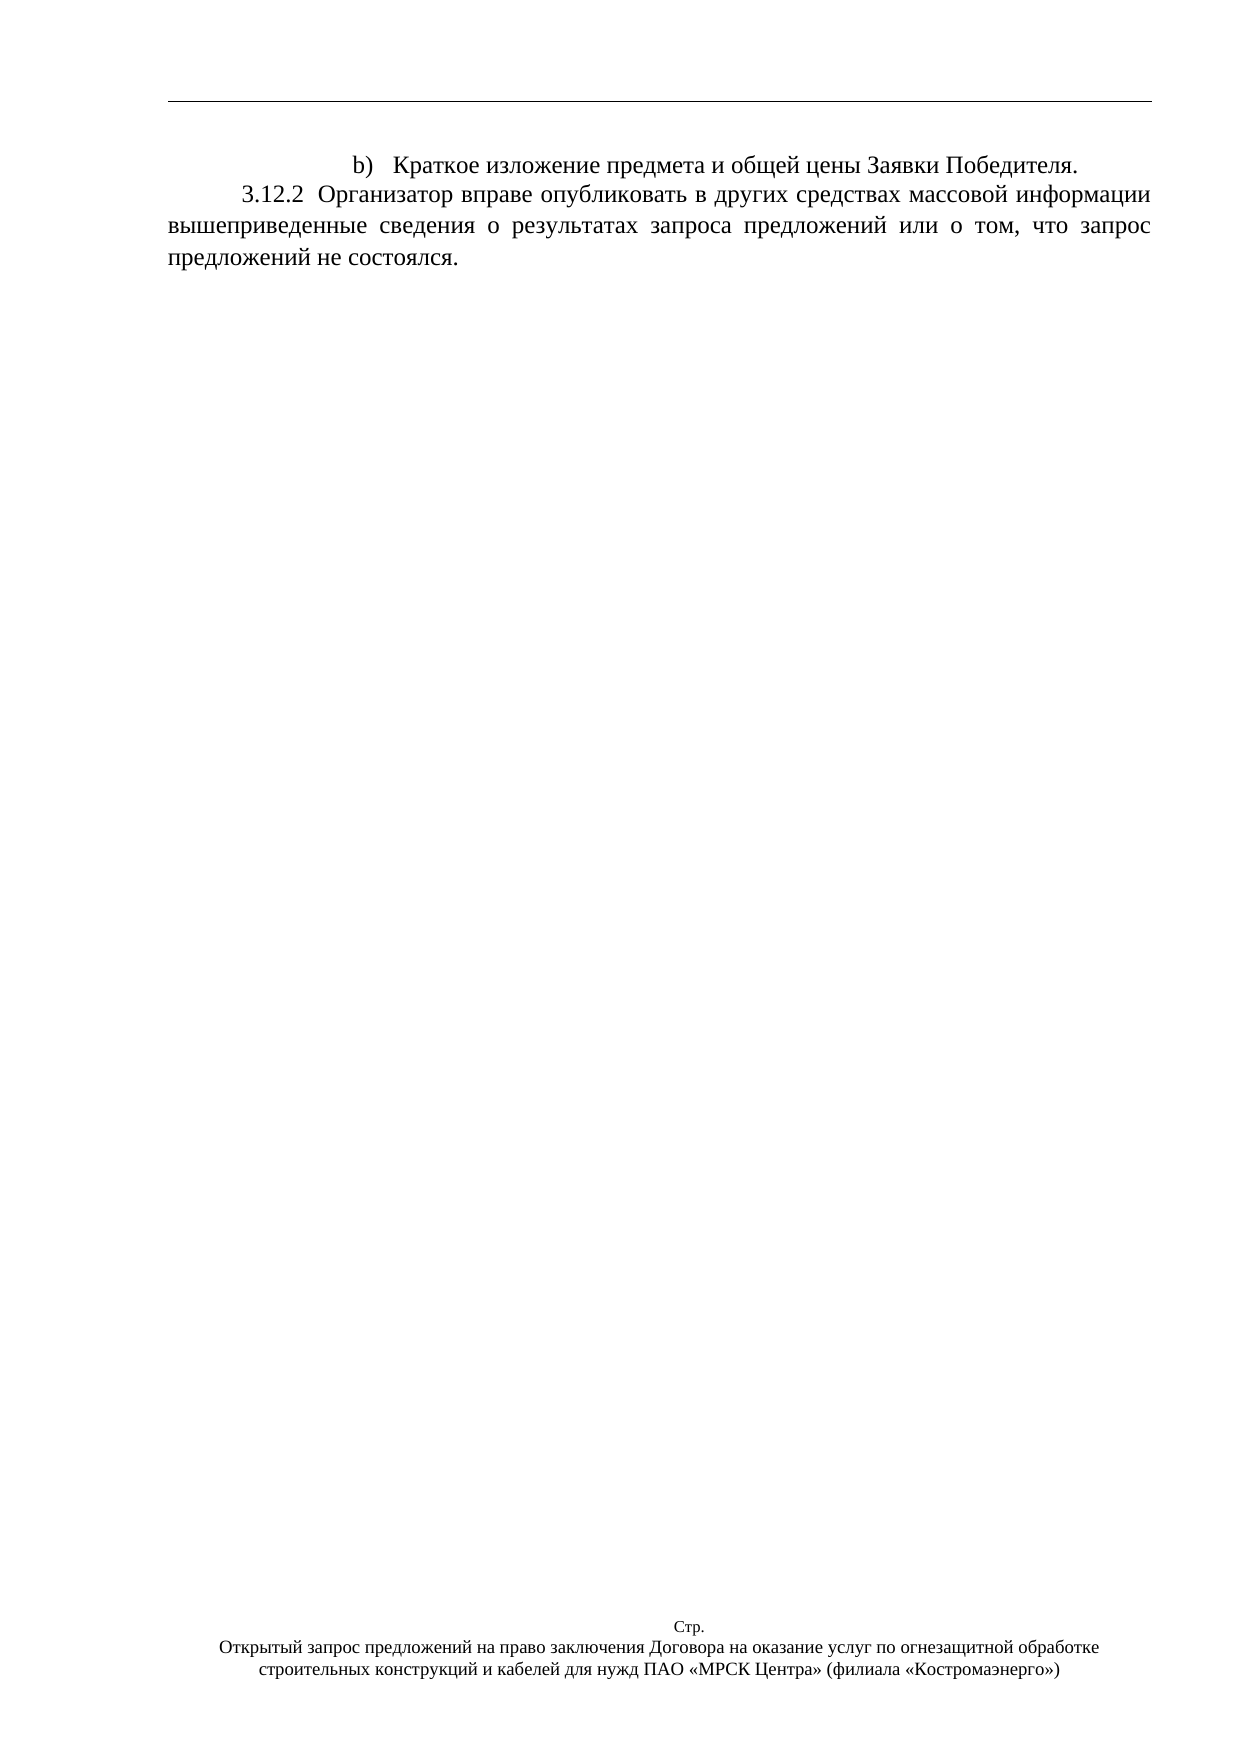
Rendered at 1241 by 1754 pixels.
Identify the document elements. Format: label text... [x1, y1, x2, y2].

list Краткое изложение предмета и общей цены Заявки Победителя. [286, 150, 1166, 179]
text 3.12.2 Организатор вправе опубликовать в других средствах массовой информации вышеприведенные сведения о результатах запроса предложений или о том, что запрос предложений не состоялся. [168, 179, 1152, 271]
